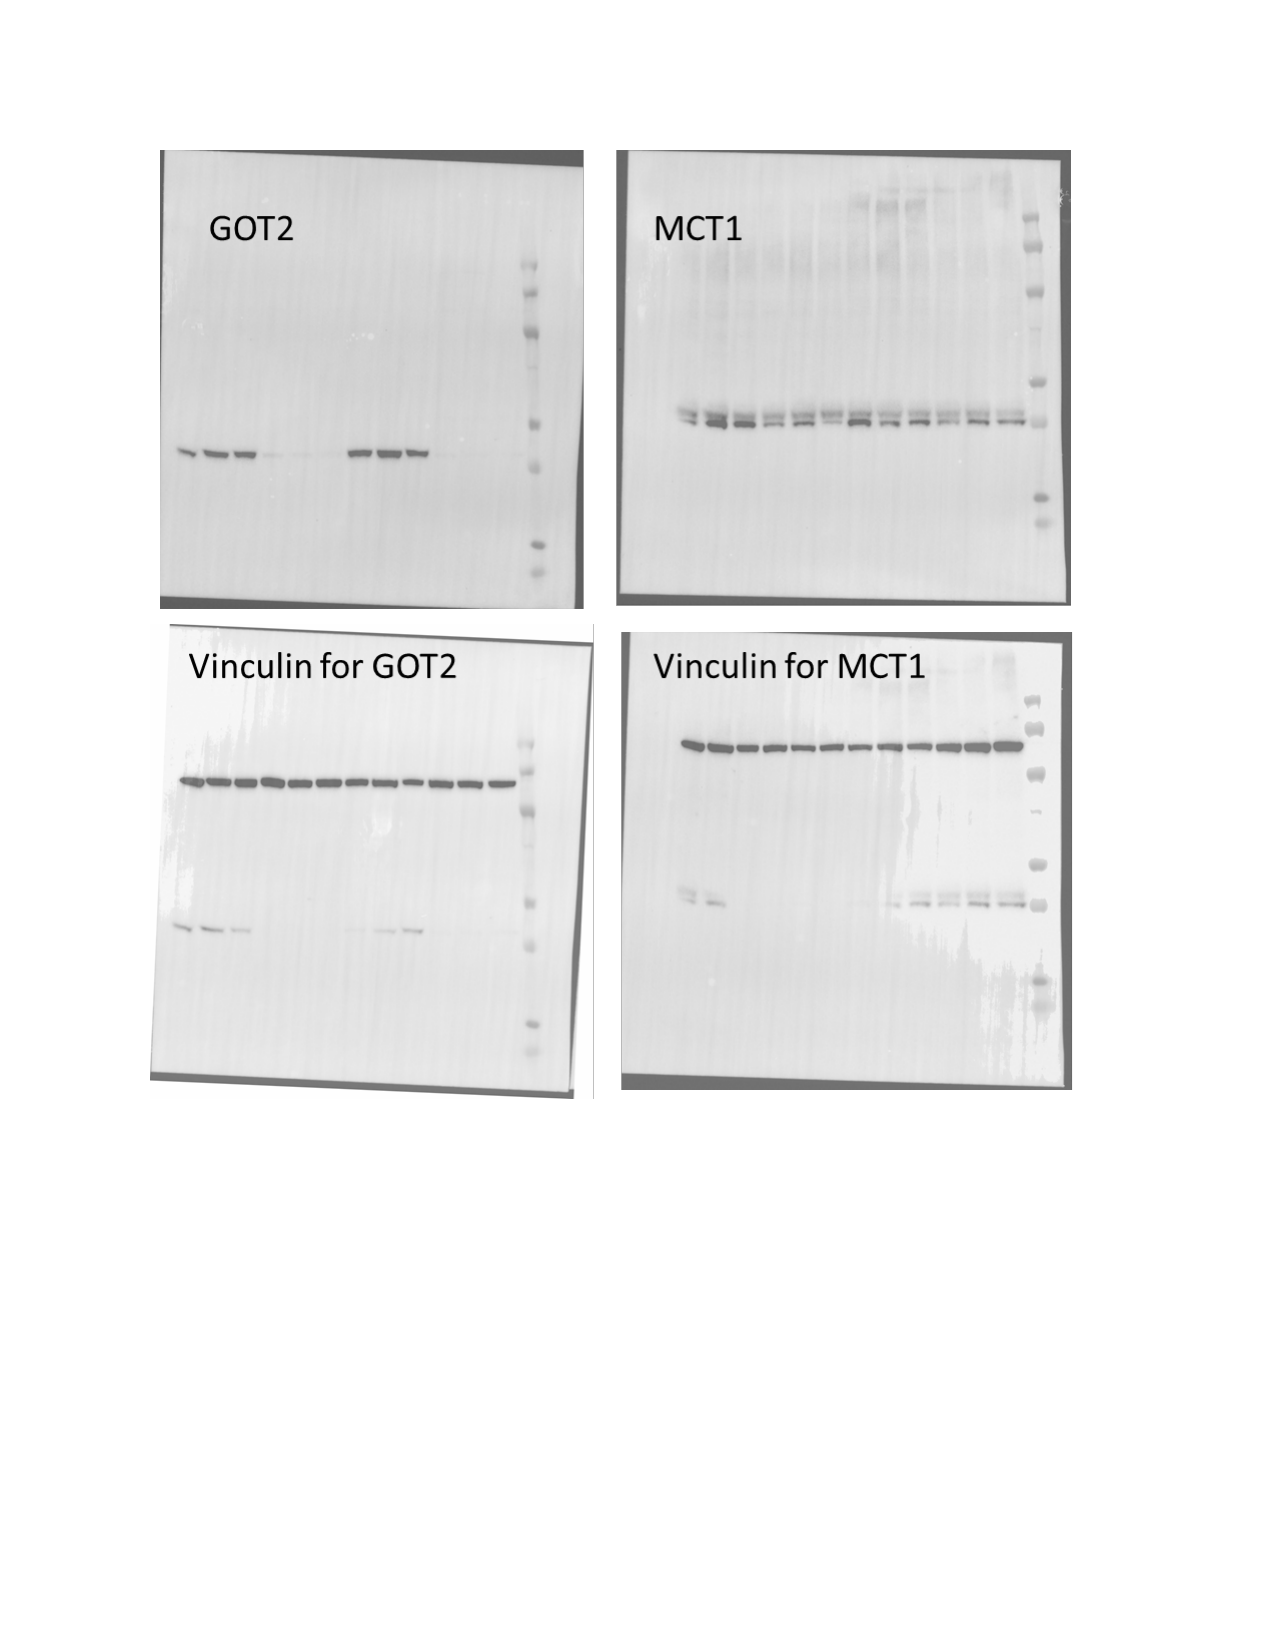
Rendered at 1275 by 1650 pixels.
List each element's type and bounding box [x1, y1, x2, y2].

picture [150, 150, 1073, 1099]
